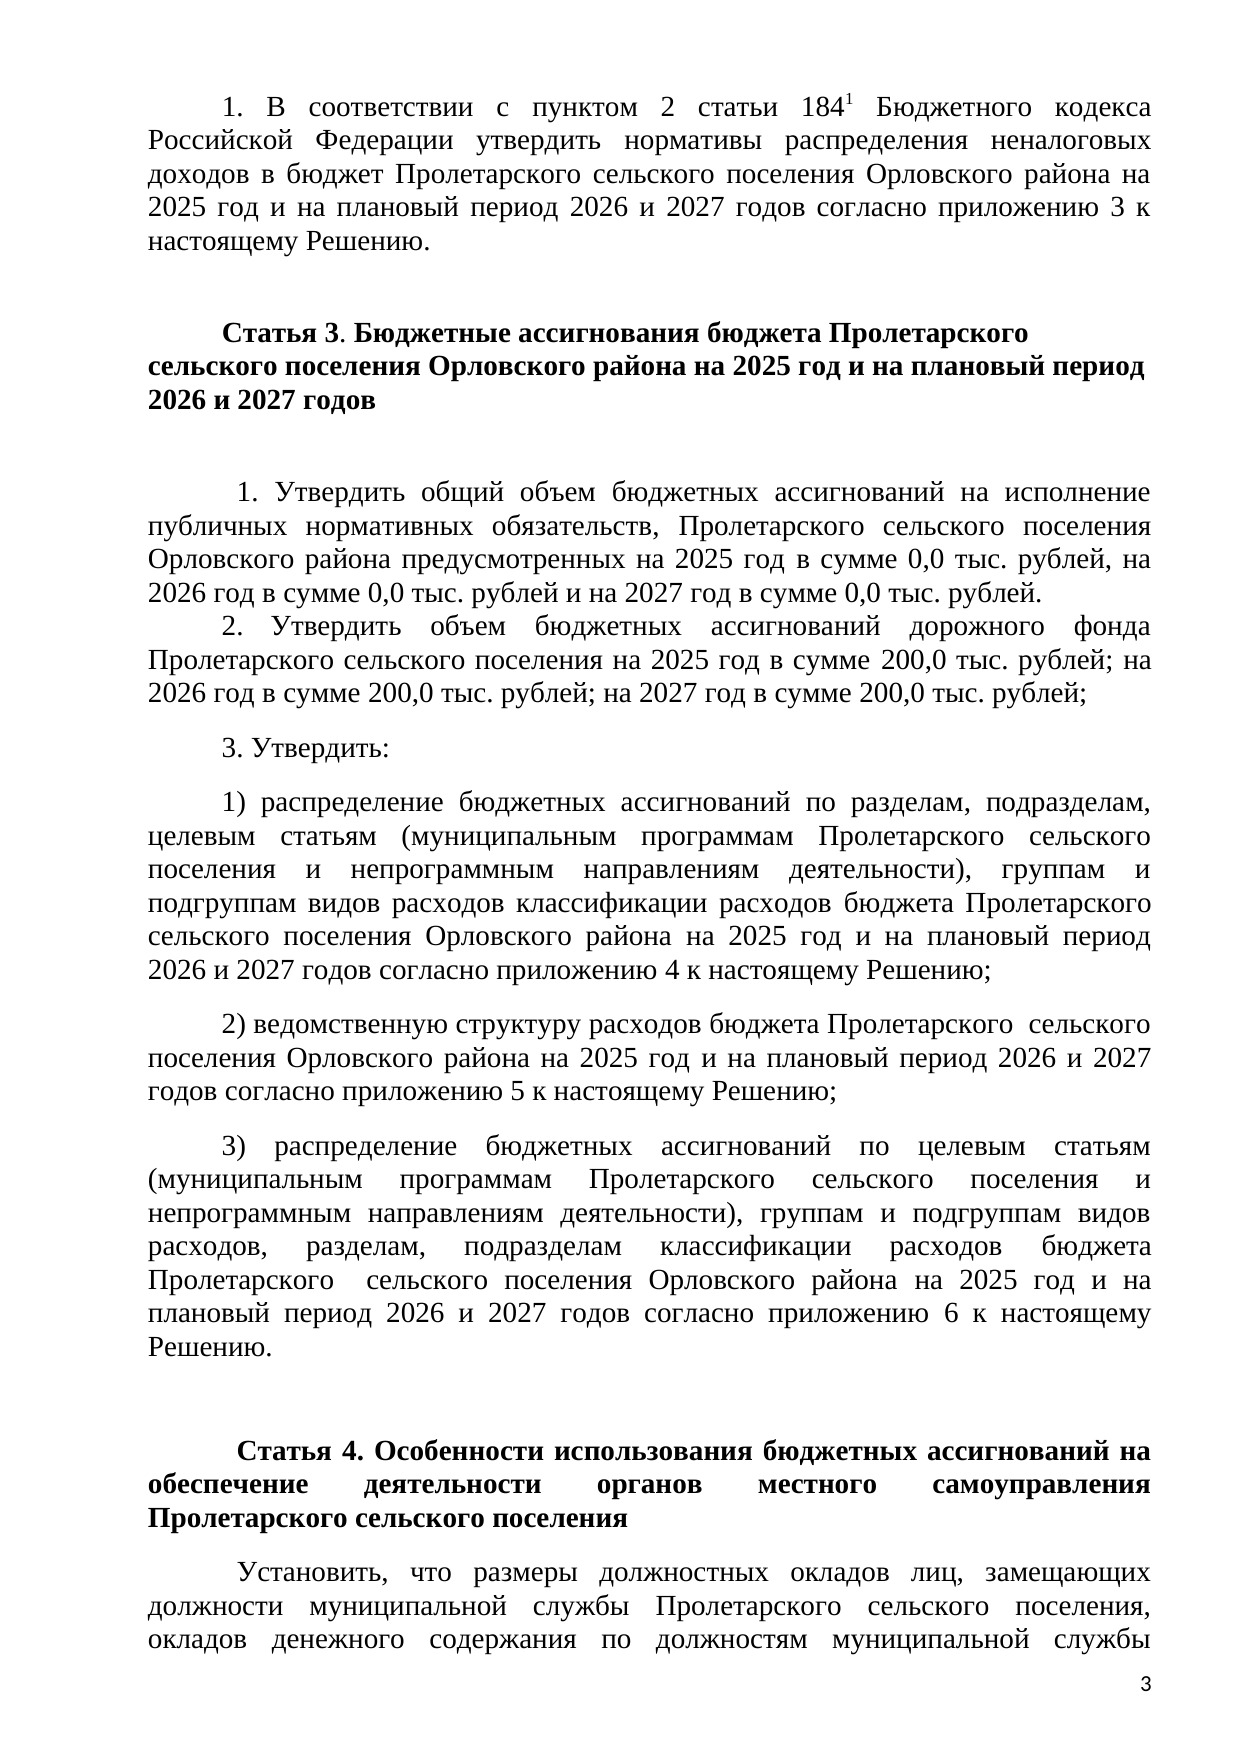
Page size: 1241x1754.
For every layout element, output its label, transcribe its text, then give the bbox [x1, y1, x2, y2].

text 2. Утвердить объем бюджетных ассигнований дорожного фонда Пролетарского сельского поселения на 2025 год в сумме 200,0 тыс. рублей; на 2026 год в сумме 200,0 тыс. рублей; на 2027 год в сумме 200,0 тыс. рублей; [148, 608, 1152, 709]
text Статья 4. Особенности использования бюджетных ассигнований на обеспечение деятельности органов местного самоуправления Пролетарского сельского поселения [148, 1433, 1152, 1533]
text 1. Утвердить общий объем бюджетных ассигнований на исполнение публичных нормативных обязательств, Пролетарского сельского поселения Орловского района предусмотренных на 2025 год в сумме 0,0 тыс. рублей, на 2026 год в сумме 0,0 тыс. рублей и на 2027 год в сумме 0,0 тыс. рублей. [148, 474, 1152, 608]
text 3) распределение бюджетных ассигнований по целевым статьям (муниципальным программам Пролетарского сельского поселения и непрограммным направлениям деятельности), группам и подгруппам видов расходов, разделам, подразделам классификации расходов бюджета Пролетарского сельского поселения Орловского района на 2025 год и на плановый период 2026 и 2027 годов согласно приложению 6 к настоящему Решению. [148, 1128, 1152, 1362]
text 1) распределение бюджетных ассигнований по разделам, подразделам, целевым статьям (муниципальным программам Пролетарского сельского поселения и непрограммным направлениям деятельности), группам и подгруппам видов расходов классификации расходов бюджета Пролетарского сельского поселения Орловского района на 2025 год и на плановый период 2026 и 2027 годов согласно приложению 4 к настоящему Решению; [148, 784, 1152, 985]
text 2) ведомственную структуру расходов бюджета Пролетарского сельского поселения Орловского района на 2025 год и на плановый период 2026 и 2027 годов согласно приложению 5 к настоящему Решению; [148, 1006, 1152, 1107]
text Статья 3. Бюджетные ассигнования бюджета Пролетарского сельского поселения Орловского района на 2025 год и на плановый период 2026 и 2027 годов [148, 315, 1152, 416]
text 1. В соответствии с пунктом 2 статьи 1841 Бюджетного кодекса Российской Федерации утвердить нормативы распределения неналоговых доходов в бюджет Пролетарского сельского поселения Орловского района на 2025 год и на плановый период 2026 и 2027 годов согласно приложению 3 к настоящему Решению. [148, 89, 1152, 256]
text 3. Утвердить: [148, 730, 1152, 763]
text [148, 1554, 1152, 1655]
